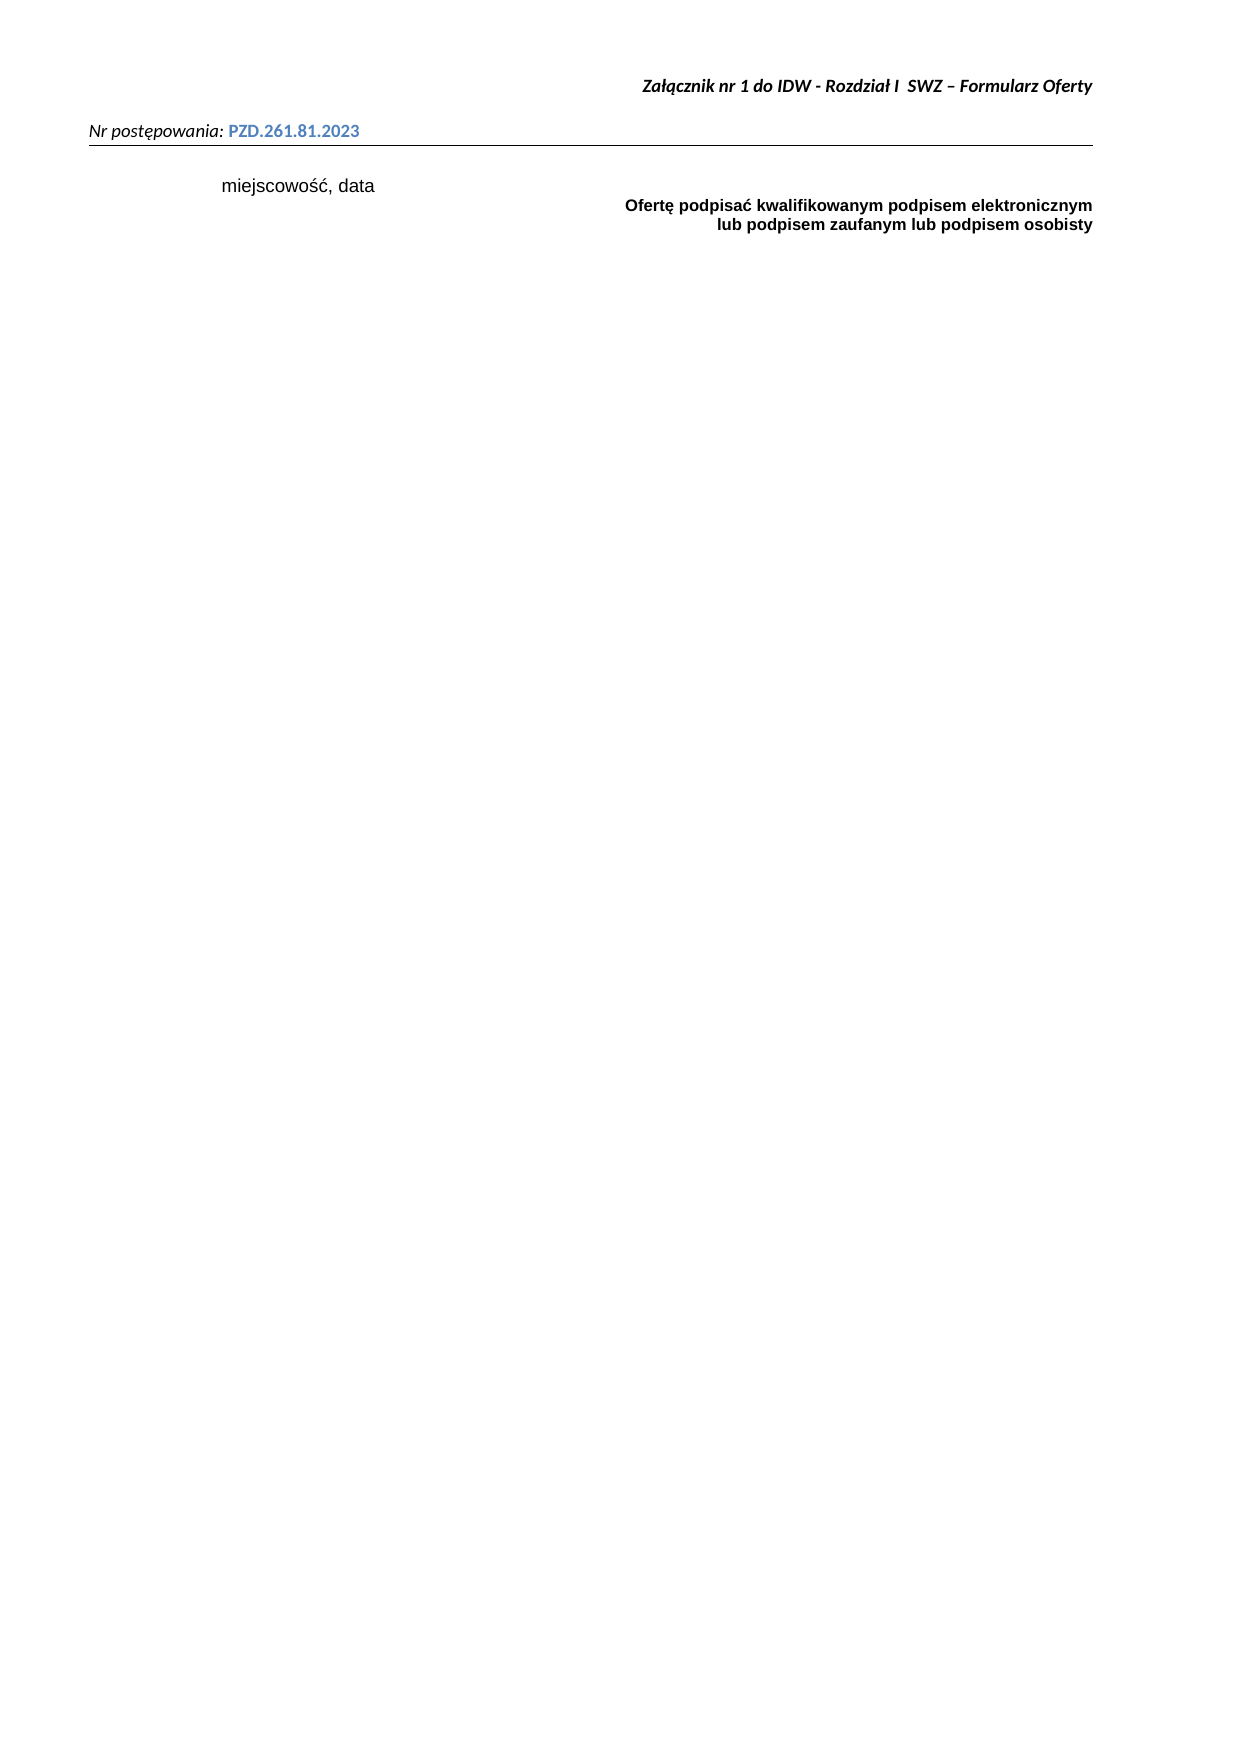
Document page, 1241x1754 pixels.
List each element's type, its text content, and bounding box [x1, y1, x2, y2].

text miejscowość, data [185, 174, 1093, 196]
text lub podpisem zaufanym lub podpisem osobisty [148, 215, 1093, 234]
text Ofertę podpisać kwalifikowanym podpisem elektronicznym [148, 196, 1093, 215]
